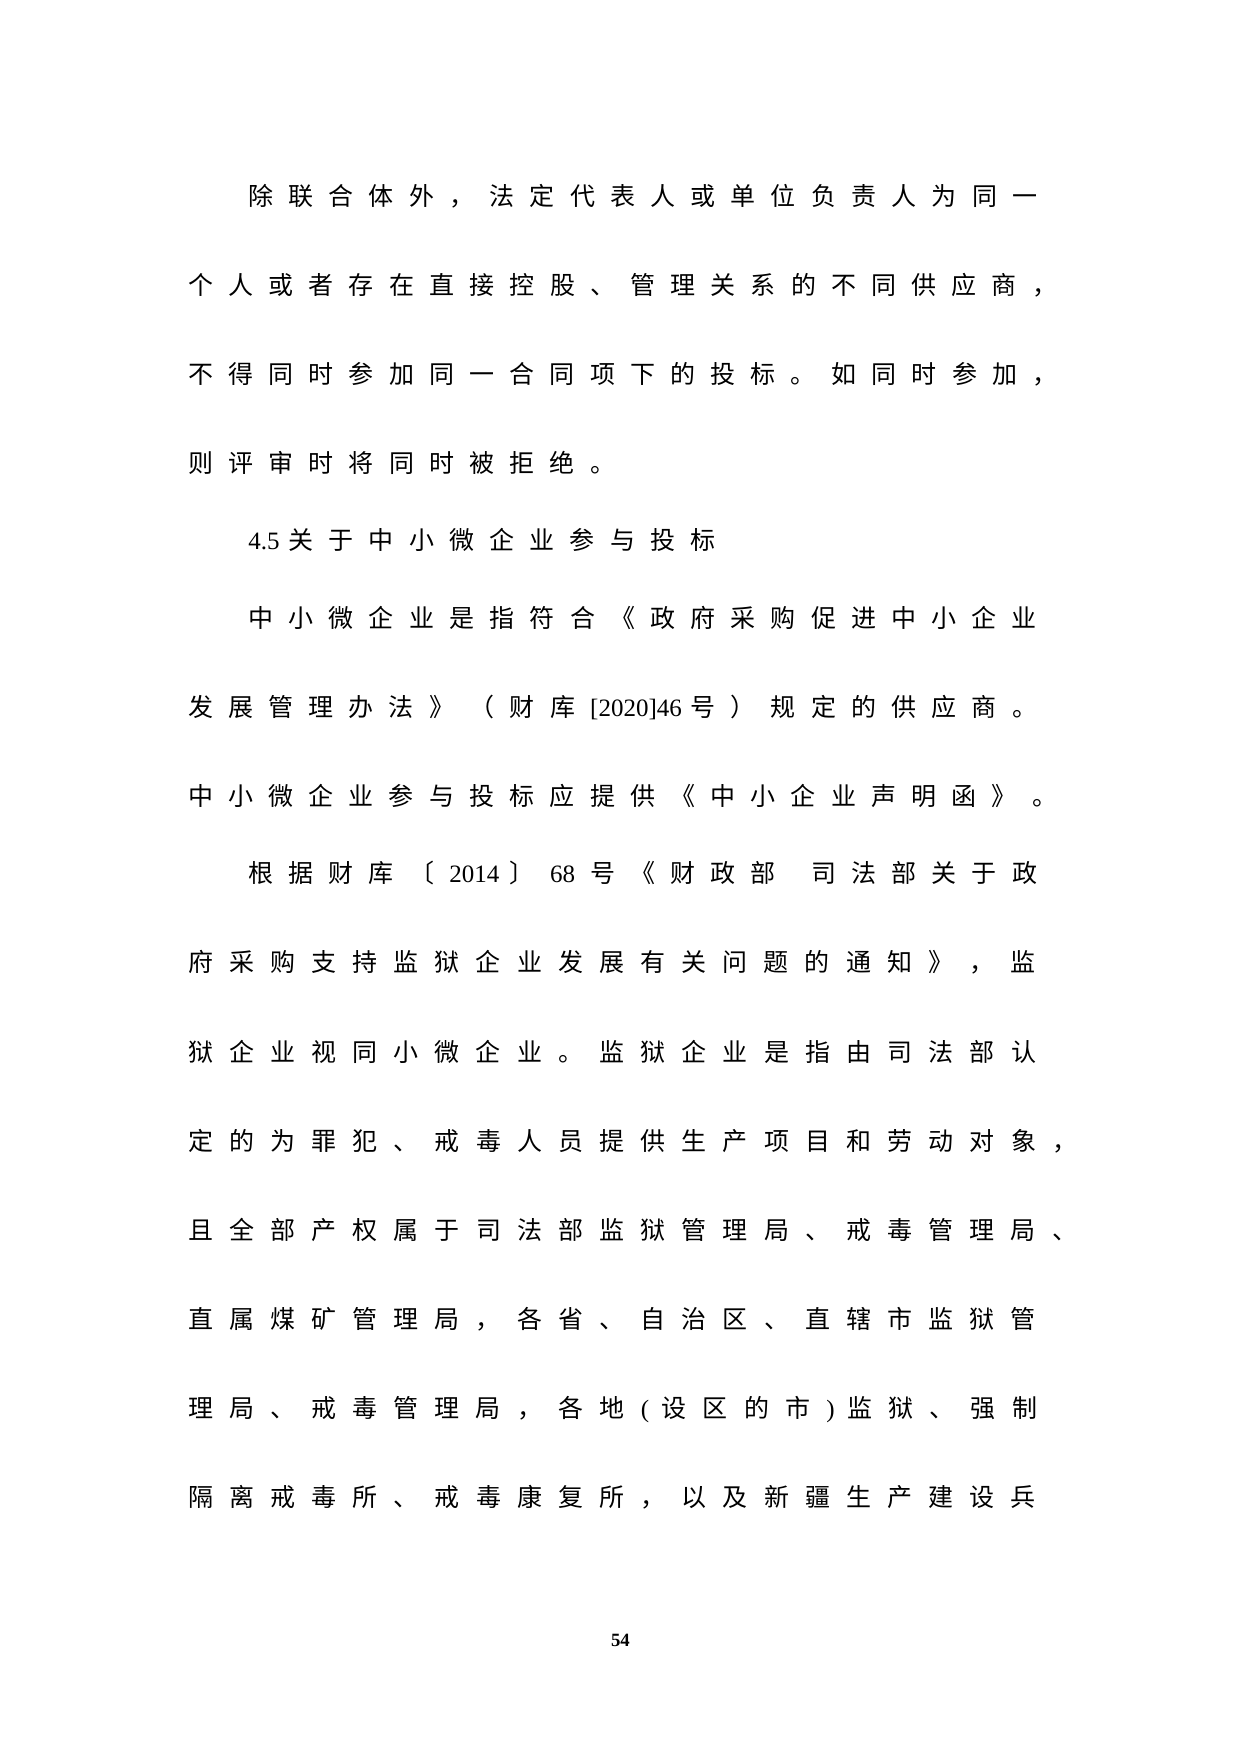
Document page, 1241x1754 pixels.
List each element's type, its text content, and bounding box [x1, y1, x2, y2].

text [188, 842, 1052, 1525]
text 中小微企业是指符合《政府采购促进中小企业发展管理办法》（财库[2020]46号）规定的供应商。中小微企业参与投标应提供《中小企业声明函》。 [188, 587, 1052, 824]
text 4.5 关于中小微企业参与投标 [188, 509, 1052, 568]
text 除联合体外，法定代表人或单位负责人为同一个人或者存在直接控股、管理关系的不同供应商，不得同时参加同一合同项下的投标。如同时参加，则评审时将同时被拒绝。 [188, 164, 1052, 491]
